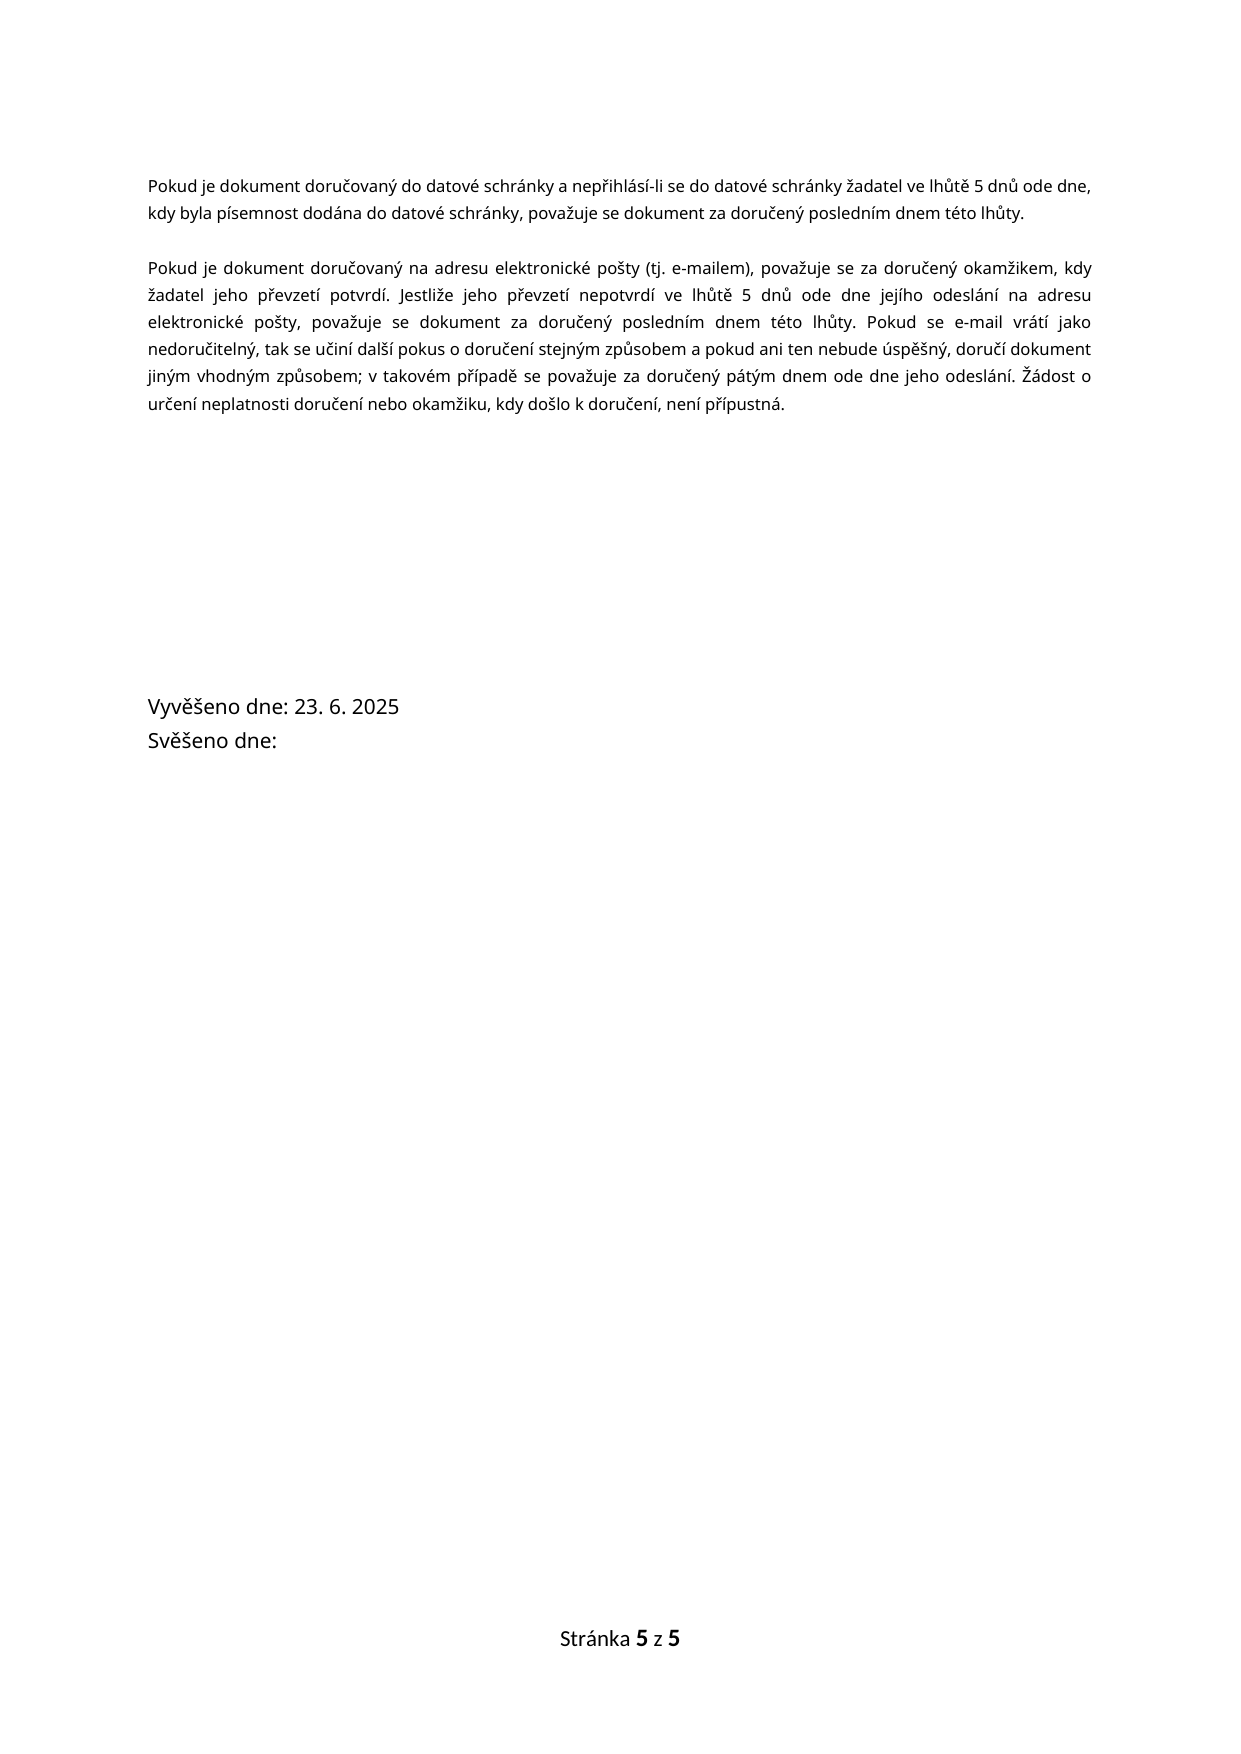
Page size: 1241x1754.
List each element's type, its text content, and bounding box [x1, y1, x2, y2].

text Vyvěšeno dne: 23. 6. 2025 [148, 692, 1093, 720]
text Pokud je dokument doručovaný na adresu elektronické pošty (tj. e-mailem), považuje se za doručený okamžikem, kdy žadatel jeho převzetí potvrdí. Jestliže jeho převzetí nepotvrdí ve lhůtě 5 dnů ode dne jejího odeslání na adresu elektronické pošty, považuje se dokument za doručený posledním dnem této lhůty. Pokud se e-mail vrátí jako nedoručitelný, tak se učiní další pokus o doručení stejným způsobem a pokud ani ten nebude úspěšný, doručí dokument jiným vhodným způsobem; v takovém případě se považuje za doručený pátým dnem ode dne jeho odeslání. Žádost o určení neplatnosti doručení nebo okamžiku, kdy došlo k doručení, není přípustná. [148, 256, 1093, 415]
text Pokud je dokument doručovaný do datové schránky a nepřihlásí-li se do datové schránky žadatel ve lhůtě 5 dnů ode dne, kdy byla písemnost dodána do datové schránky, považuje se dokument za doručený posledním dnem této lhůty. [148, 175, 1093, 225]
text Svěšeno dne: [148, 726, 1093, 754]
